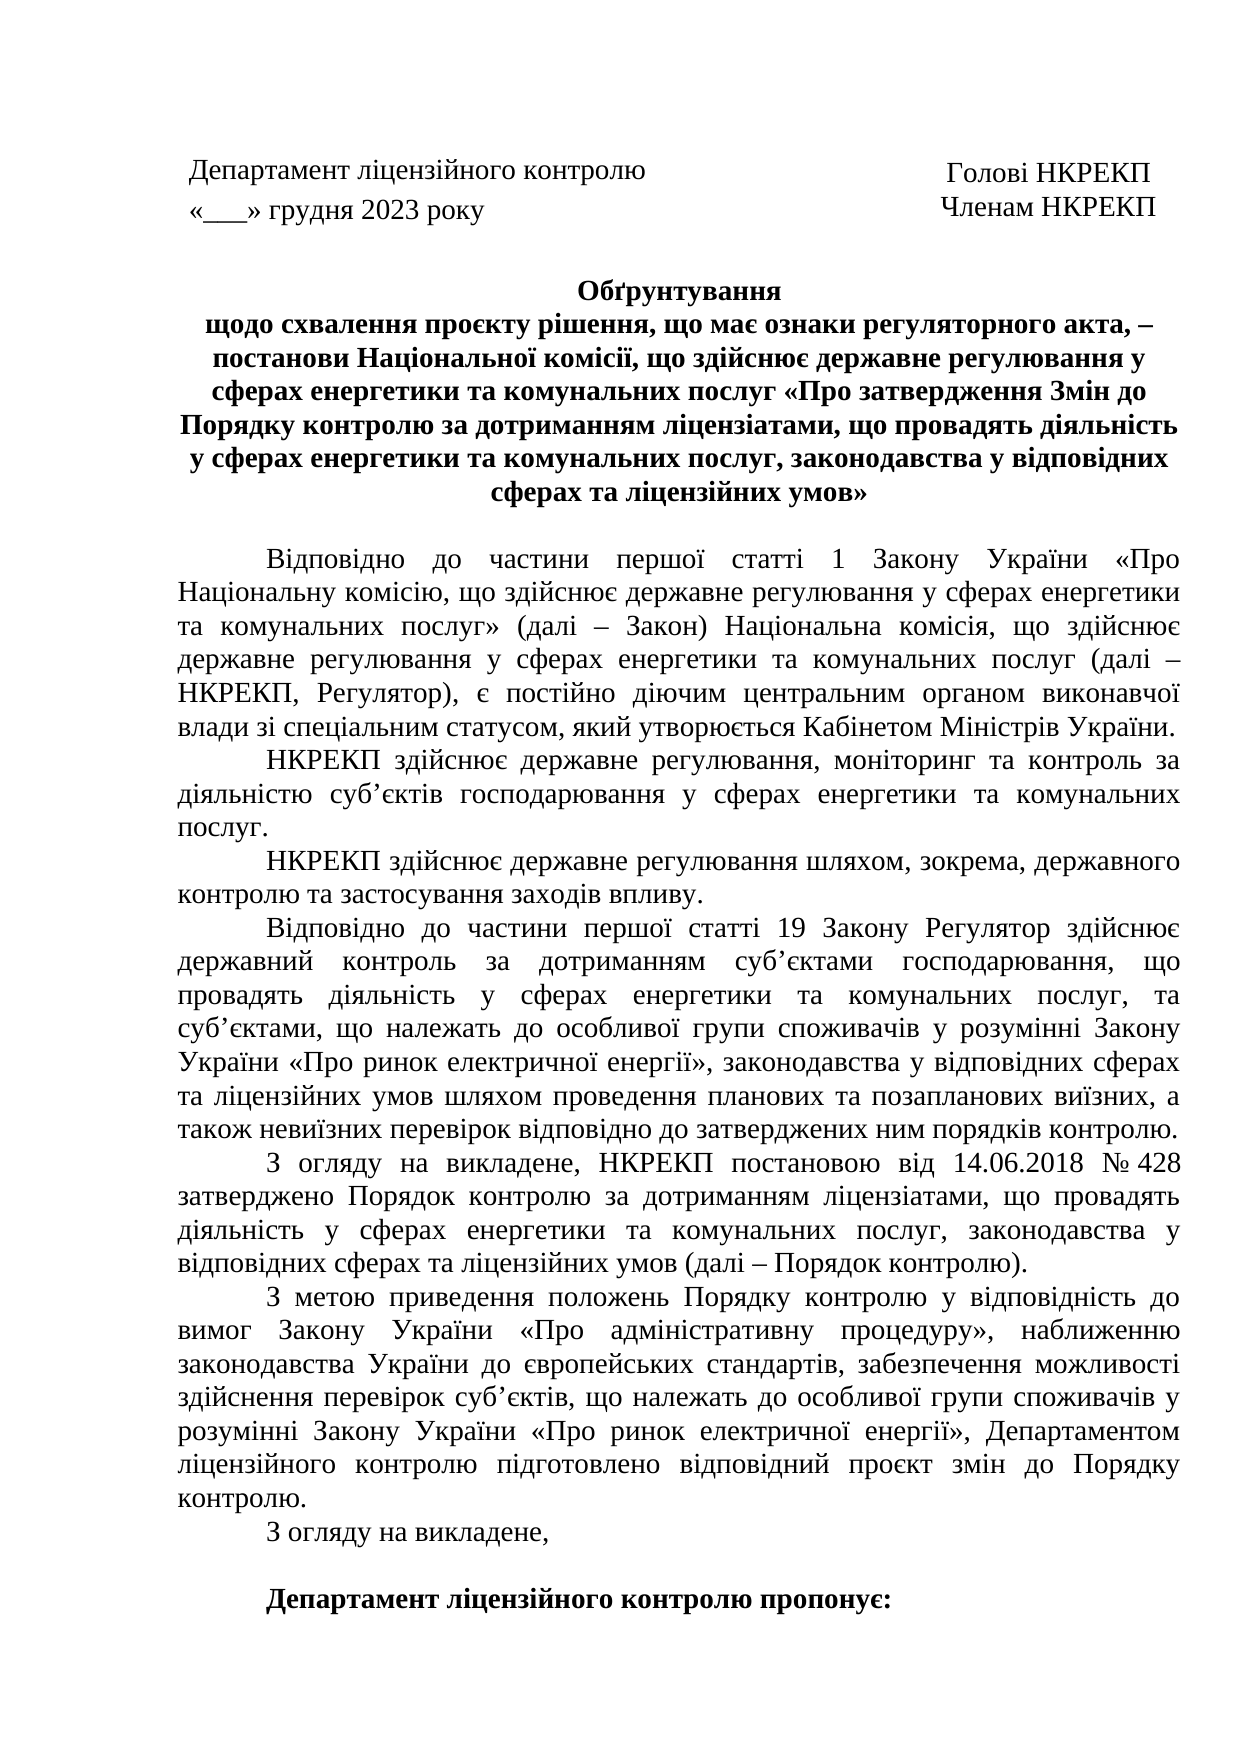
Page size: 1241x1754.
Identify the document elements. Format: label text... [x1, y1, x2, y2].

text Обґрунтування [177, 273, 1181, 306]
table_header Департамент ліцензійного контролю «___» грудня 2023 року [177, 132, 915, 239]
text щодо схвалення проєкту рішення, що має ознаки регуляторного акта, – постанови Національної комісії, що здійснює державне регулювання у сферах енергетики та комунальних послуг «Про затвердження Змін до Порядку контролю за дотриманням ліцензіатами, що провадять діяльність у сферах енергетики та комунальних послуг, законодавства у відповідних сферах та ліцензійних умов» [177, 306, 1181, 507]
text Відповідно до частини першої статті 1 Закону України «Про Національну комісію, що здійснює державне регулювання у сферах енергетики та комунальних послуг» (далі – Закон) Національна комісія, що здійснює державне регулювання у сферах енергетики та комунальних послуг (далі – НКРЕКП, Регулятор), є постійно діючим центральним органом виконавчої влади зі спеціальним статусом, який утворюється Кабінетом Міністрів України. [177, 541, 1181, 742]
table_header Голові НКРЕКП Членам НКРЕКП [915, 132, 1181, 239]
text З метою приведення положень Порядку контролю у відповідність до вимог Закону України «Про адміністративну процедуру», наближенню законодавства України до європейських стандартів, забезпечення можливості здійснення перевірок суб’єктів, що належать до особливої групи споживачів у розумінні Закону України «Про ринок електричної енергії», Департаментом ліцензійного контролю підготовлено відповідний проєкт змін до Порядку контролю. [177, 1279, 1181, 1514]
text З огляду на викладене, [177, 1514, 1181, 1547]
text З огляду на викладене, НКРЕКП постановою від 14.06.2018 № 428 затверджено Порядок контролю за дотриманням ліцензіатами, що провадять діяльність у сферах енергетики та комунальних послуг, законодавства у відповідних сферах та ліцензійних умов (далі – Порядок контролю). [177, 1145, 1181, 1279]
text Відповідно до частини першої статті 19 Закону Регулятор здійснює державний контроль за дотриманням суб’єктами господарювання, що провадять діяльність у сферах енергетики та комунальних послуг, та суб’єктами, що належать до особливої групи споживачів у розумінні Закону України «Про ринок електричної енергії», законодавства у відповідних сферах та ліцензійних умов шляхом проведення планових та позапланових виїзних, а також невиїзних перевірок відповідно до затверджених ним порядків контролю. [177, 910, 1181, 1145]
text НКРЕКП здійснює державне регулювання, моніторинг та контроль за діяльністю суб’єктів господарювання у сферах енергетики та комунальних послуг. [177, 742, 1181, 843]
text НКРЕКП здійснює державне регулювання шляхом, зокрема, державного контролю та застосування заходів впливу. [177, 843, 1181, 910]
text Департамент ліцензійного контролю пропонує: [177, 1581, 1181, 1614]
